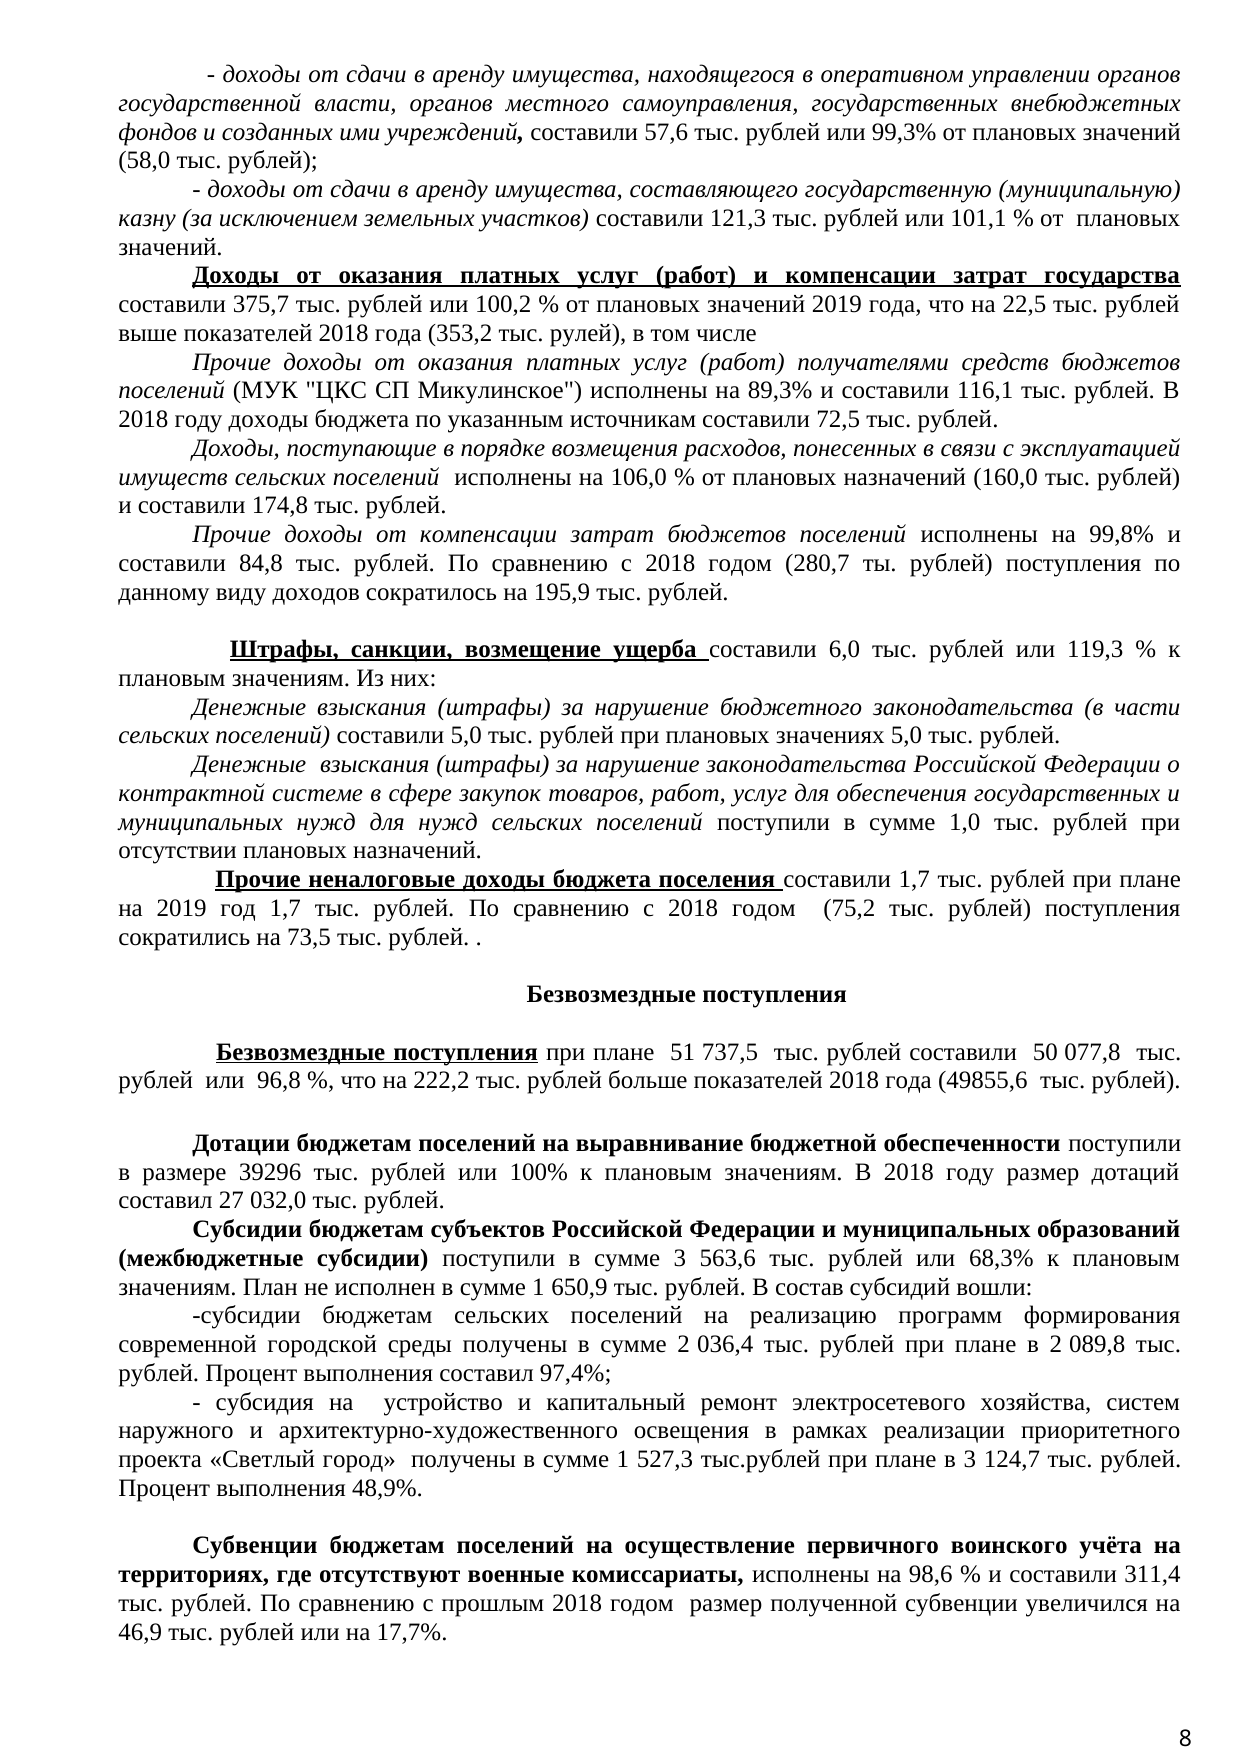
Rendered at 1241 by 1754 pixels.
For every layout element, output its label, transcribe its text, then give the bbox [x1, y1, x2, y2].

text Субсидии бюджетам субъектов Российской Федерации и муниципальных образований (межбюджетные субсидии) поступили в сумме 3 563,6 тыс. рублей или 68,3% к плановым значениям. План не исполнен в сумме 1 650,9 тыс. рублей. В состав субсидий вошли: [118, 1214, 1181, 1301]
text Безвозмездные поступления при плане 51 737,5 тыс. рублей составили 50 077,8 тыс. рублей или 96,8 %, что на 222,2 тыс. рублей больше показателей 2018 года (49855,6 тыс. рублей). [118, 1037, 1181, 1094]
text Субвенции бюджетам поселений на осуществление первичного воинского учёта на территориях, где отсутствуют военные комиссариаты, исполнены на 98,6 % и составили 311,4 тыс. рублей. По сравнению с прошлым 2018 годом размер полученной субвенции увеличился на 46,9 тыс. рублей или на 17,7%. [118, 1531, 1181, 1646]
text Прочие доходы от компенсации затрат бюджетов поселений исполнены на 99,8% и составили 84,8 тыс. рублей. По сравнению с 2018 годом (280,7 ты. рублей) поступления по данному виду доходов сократилось на 195,9 тыс. рублей. [118, 519, 1181, 605]
text Штрафы, санкции, возмещение ущерба составили 6,0 тыс. рублей или 119,3 % к плановым значениям. Из них: [118, 634, 1181, 692]
text - доходы от сдачи в аренду имущества, составляющего государственную (муниципальную) казну (за исключением земельных участков) составили 121,3 тыс. рублей или 101,1 % от плановых значений. [118, 174, 1181, 260]
text Прочие неналоговые доходы бюджета поселения составили 1,7 тыс. рублей при плане на 2019 год 1,7 тыс. рублей. По сравнению с 2018 годом (75,2 тыс. рублей) поступления сократились на 73,5 тыс. рублей. . [118, 864, 1181, 950]
text Прочие доходы от оказания платных услуг (работ) получателями средств бюджетов поселений (МУК "ЦКС СП Микулинское") исполнены на 89,3% и составили 116,1 тыс. рублей. В 2018 году доходы бюджета по указанным источникам составили 72,5 тыс. рублей. [118, 347, 1181, 433]
text Денежные взыскания (штрафы) за нарушение бюджетного законодательства (в части сельских поселений) составили 5,0 тыс. рублей при плановых значениях 5,0 тыс. рублей. [118, 692, 1181, 749]
text Безвозмездные поступления [118, 979, 1181, 1008]
text - субсидия на устройство и капитальный ремонт электросетевого хозяйства, систем наружного и архитектурно-художественного освещения в рамках реализации приоритетного проекта «Светлый город» получены в сумме 1 527,3 тыс.рублей при плане в 3 124,7 тыс. рублей. Процент выполнения 48,9%. [118, 1387, 1181, 1502]
text Доходы, поступающие в порядке возмещения расходов, понесенных в связи с эксплуатацией имуществ сельских поселений исполнены на 106,0 % от плановых назначений (160,0 тыс. рублей) и составили 174,8 тыс. рублей. [118, 433, 1181, 519]
text Денежные взыскания (штрафы) за нарушение законодательства Российской Федерации о контрактной системе в сфере закупок товаров, работ, услуг для обеспечения государственных и муниципальных нужд для нужд сельских поселений поступили в сумме 1,0 тыс. рублей при отсутствии плановых назначений. [118, 749, 1181, 864]
text Дотации бюджетам поселений на выравнивание бюджетной обеспеченности поступили в размере 39296 тыс. рублей или 100% к плановым значениям. В 2018 году размер дотаций составил 27 032,0 тыс. рублей. [118, 1128, 1181, 1214]
text Доходы от оказания платных услуг (работ) и компенсации затрат государства составили 375,7 тыс. рублей или 100,2 % от плановых значений 2019 года, что на 22,5 тыс. рублей выше показателей 2018 года (353,2 тыс. рулей), в том числе [118, 260, 1181, 347]
text - доходы от сдачи в аренду имущества, находящегося в оперативном управлении органов государственной власти, органов местного самоуправления, государственных внебюджетных фондов и созданных ими учреждений, составили 57,6 тыс. рублей или 99,3% от плановых значений (58,0 тыс. рублей); [118, 59, 1181, 174]
text -субсидии бюджетам сельских поселений на реализацию программ формирования современной городской среды получены в сумме 2 036,4 тыс. рублей при плане в 2 089,8 тыс. рублей. Процент выполнения составил 97,4%; [118, 1301, 1181, 1387]
